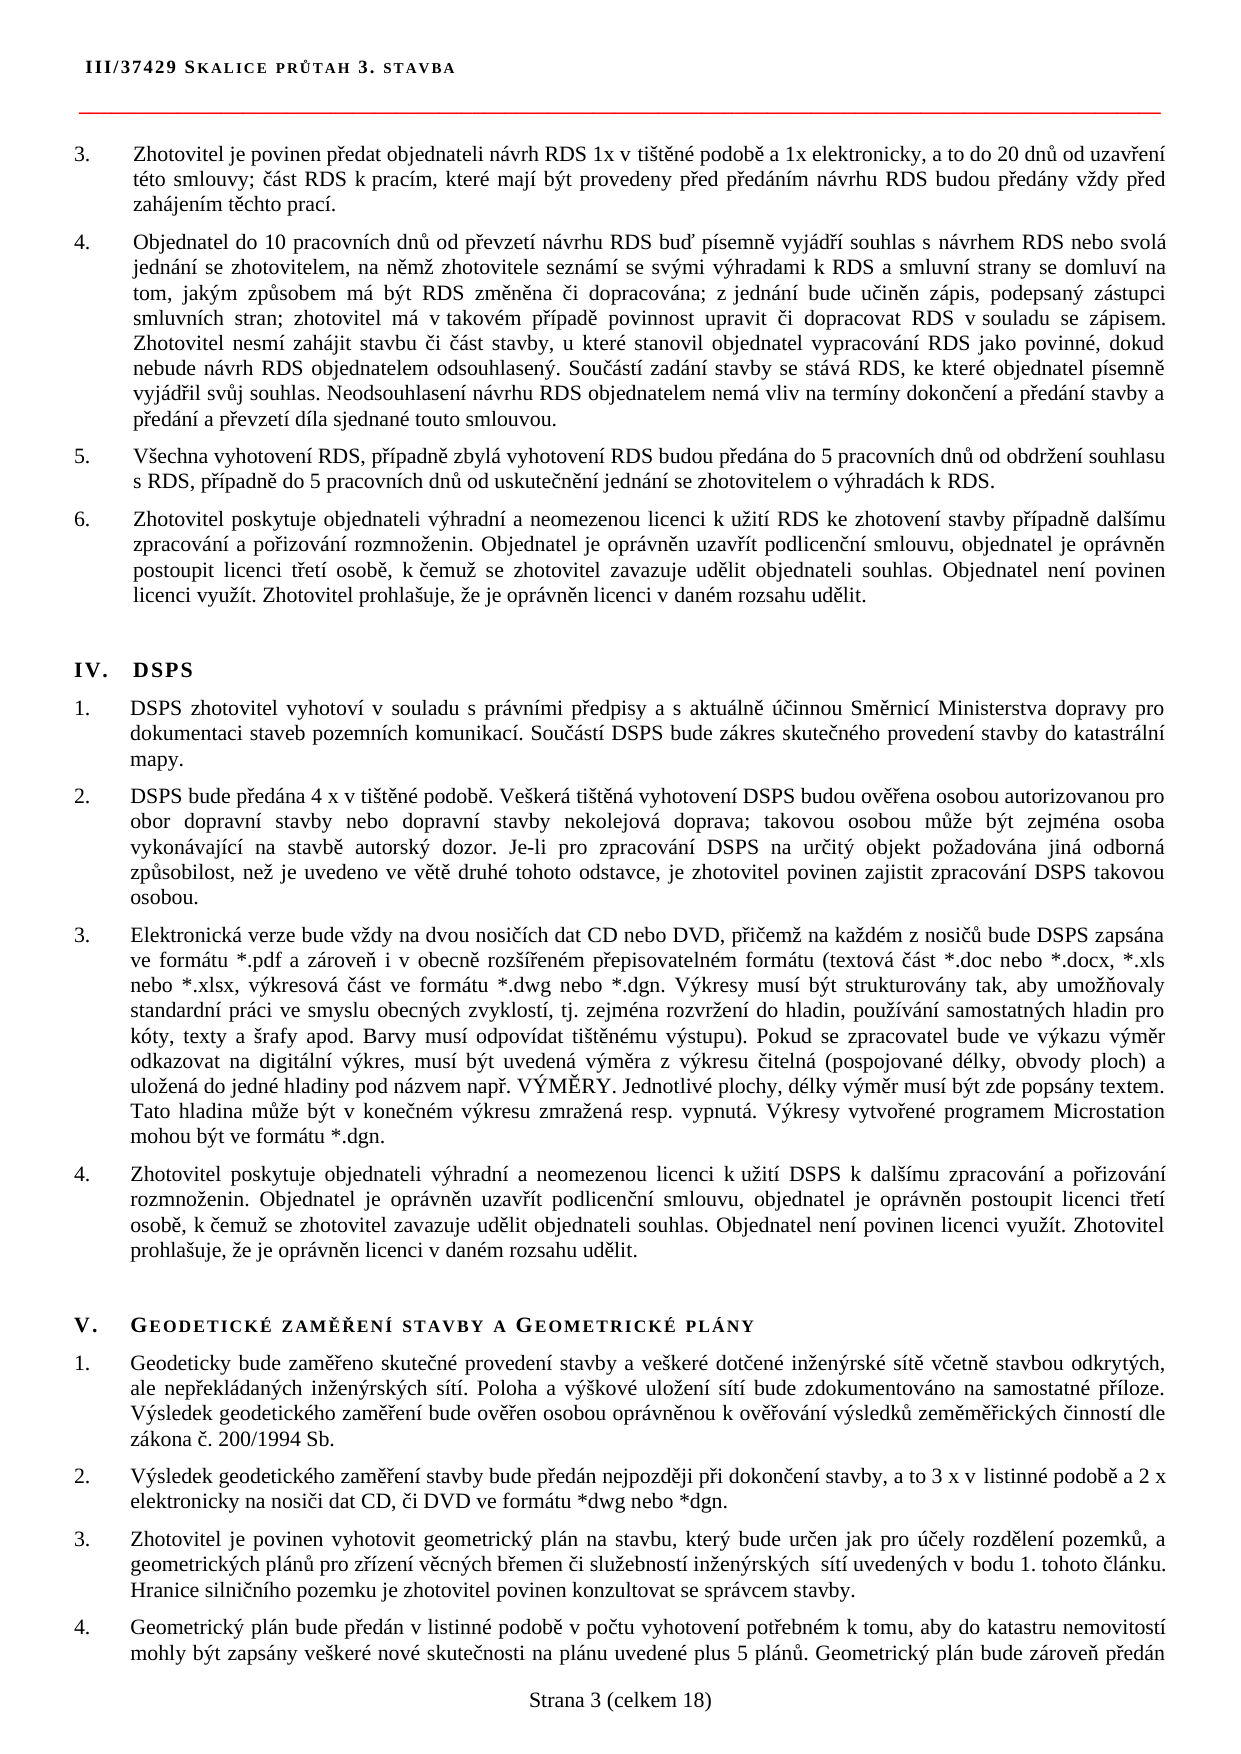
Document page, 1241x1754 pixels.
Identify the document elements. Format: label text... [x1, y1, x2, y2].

list Geodeticky bude zaměřeno skutečné provedení stavby a veškeré dotčené inženýrské sítě včetně stavbou odkrytých, ale nepřekládaných inženýrských sítí. Poloha a výškové uložení sítí bude zdokumentováno na samostatné příloze. Výsledek geodetického zaměření bude ověřen osobou oprávněnou k ověřování výsledků zeměměřických činností dle zákona č. 200/1994 Sb. [74, 1350, 1167, 1451]
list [74, 1614, 1167, 1665]
list Elektronická verze bude vždy na dvou nosičích dat CD nebo DVD, přičemž na každém z nosičů bude DSPS zapsána ve formátu *.pdf a zároveň i v obecně rozšířeném přepisovatelném formátu (textová část *.doc nebo *.docx, *.xls nebo *.xlsx, výkresová část ve formátu *.dwg nebo *.dgn. Výkresy musí být strukturovány tak, aby umožňovaly standardní práci ve smyslu obecných zvyklostí, tj. zejména rozvržení do hladin, používání samostatných hladin pro kóty, texty a šrafy apod. Barvy musí odpovídat tištěnému výstupu). Pokud se zpracovatel bude ve výkazu výměr odkazovat na digitální výkres, musí být uvedená výměra z výkresu čitelná (pospojované délky, obvody ploch) a uložená do jedné hladiny pod názvem např. VÝMĚRY. Jednotlivé plochy, délky výměr musí být zde popsány textem. Tato hladina může být v konečném výkresu zmražená resp. vypnutá. Výkresy vytvořené programem Microstation mohou být ve formátu *.dgn. [74, 922, 1167, 1149]
list Geodetické zaměření stavby a Geometrické plány [74, 1312, 1167, 1337]
list Všechna vyhotovení RDS, případně zbylá vyhotovení RDS budou předána do 5 pracovních dnů od obdržení souhlasu s RDS, případně do 5 pracovních dnů od uskutečnění jednání se zhotovitelem o výhradách k RDS. [74, 443, 1167, 494]
list DSPS [74, 657, 1167, 683]
list Objednatel do 10 pracovních dnů od převzetí návrhu RDS buď písemně vyjádří souhlas s návrhem RDS nebo svolá jednání se zhotovitelem, na němž zhotovitele seznámí se svými výhradami k RDS a smluvní strany se domluví na tom, jakým způsobem má být RDS změněna či dopracována; z jednání bude učiněn zápis, podepsaný zástupci smluvních stran; zhotovitel má v takovém případě povinnost upravit či dopracovat RDS v souladu se zápisem. Zhotovitel nesmí zahájit stavbu či část stavby, u které stanovil objednatel vypracování RDS jako povinné, dokud nebude návrh RDS objednatelem odsouhlasený. Součástí zadání stavby se stává RDS, ke které objednatel písemně vyjádřil svůj souhlas. Neodsouhlasení návrhu RDS objednatelem nemá vliv na termíny dokončení a předání stavby a předání a převzetí díla sjednané touto smlouvou. [74, 229, 1167, 431]
list DSPS zhotovitel vyhotoví v souladu s právními předpisy a s aktuálně účinnou Směrnicí Ministerstva dopravy pro dokumentaci staveb pozemních komunikací. Součástí DSPS bude zákres skutečného provedení stavby do katastrální mapy. [74, 695, 1167, 771]
list Zhotovitel poskytuje objednateli výhradní a neomezenou licenci k užití RDS ke zhotovení stavby případně dalšímu zpracování a pořizování rozmnoženin. Objednatel je oprávněn uzavřít podlicenční smlouvu, objednatel je oprávněn postoupit licenci třetí osobě, k čemuž se zhotovitel zavazuje udělit objednateli souhlas. Objednatel není povinen licenci využít. Zhotovitel prohlašuje, že je oprávněn licenci v daném rozsahu udělit. [74, 506, 1167, 607]
list Zhotovitel je povinen vyhotovit geometrický plán na stavbu, který bude určen jak pro účely rozdělení pozemků, a geometrických plánů pro zřízení věcných břemen či služebností inženýrských sítí uvedených v bodu 1. tohoto článku. Hranice silničního pozemku je zhotovitel povinen konzultovat se správcem stavby. [74, 1526, 1167, 1602]
list Zhotovitel je povinen předat objednateli návrh RDS 1x v tištěné podobě a 1x elektronicky, a to do 20 dnů od uzavření této smlouvy; část RDS k pracím, které mají být provedeny před předáním návrhu RDS budou předány vždy před zahájením těchto prací. [74, 141, 1167, 217]
list Výsledek geodetického zaměření stavby bude předán nejpozději při dokončení stavby, a to 3 x v listinné podobě a 2 x elektronicky na nosiči dat CD, či DVD ve formátu *dwg nebo *dgn. [74, 1463, 1167, 1514]
list Zhotovitel poskytuje objednateli výhradní a neomezenou licenci k užití DSPS k dalšímu zpracování a pořizování rozmnoženin. Objednatel je oprávněn uzavřít podlicenční smlouvu, objednatel je oprávněn postoupit licenci třetí osobě, k čemuž se zhotovitel zavazuje udělit objednateli souhlas. Objednatel není povinen licenci využít. Zhotovitel prohlašuje, že je oprávněn licenci v daném rozsahu udělit. [74, 1161, 1167, 1262]
list DSPS bude předána 4 x v tištěné podobě. Veškerá tištěná vyhotovení DSPS budou ověřena osobou autorizovanou pro obor dopravní stavby nebo dopravní stavby nekolejová doprava; takovou osobou může být zejména osoba vykonávající na stavbě autorský dozor. Je-li pro zpracování DSPS na určitý objekt požadována jiná odborná způsobilost, než je uvedeno ve větě druhé tohoto odstavce, je zhotovitel povinen zajistit zpracování DSPS takovou osobou. [74, 783, 1167, 909]
